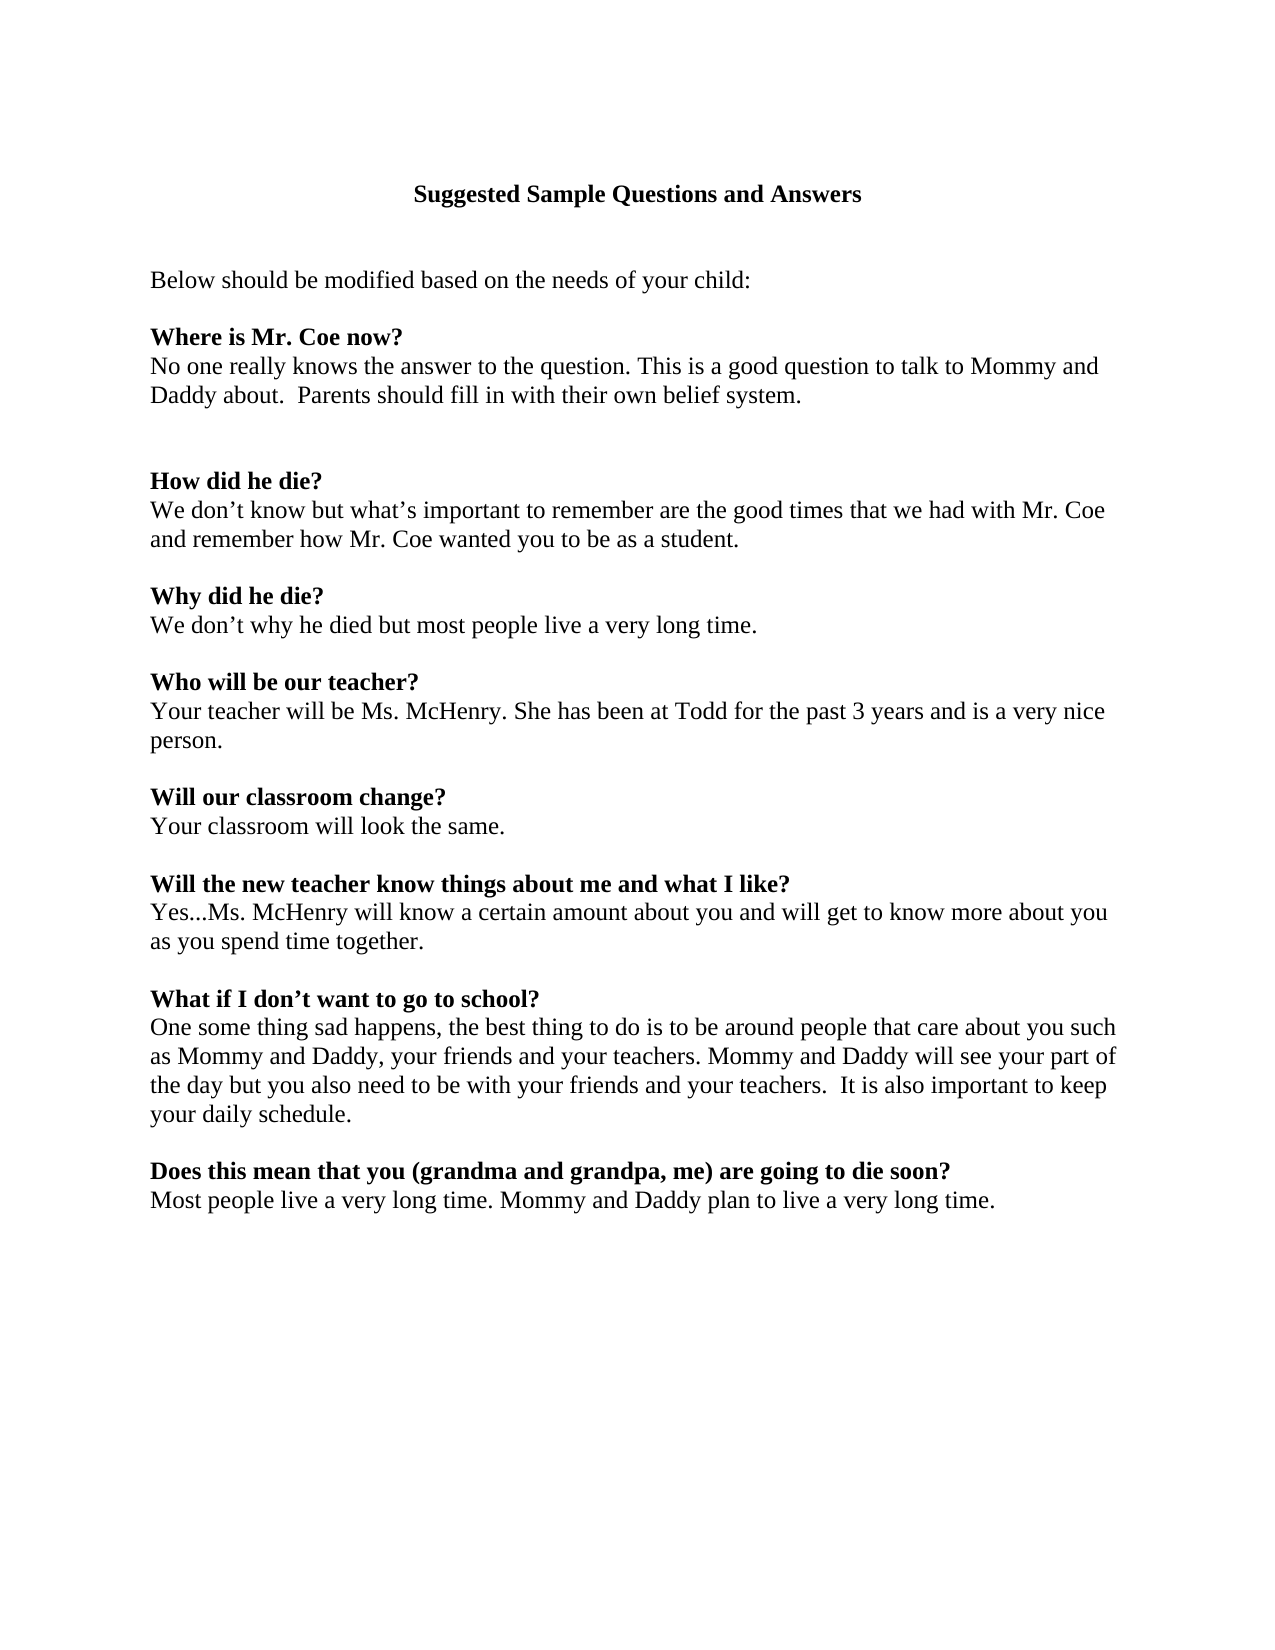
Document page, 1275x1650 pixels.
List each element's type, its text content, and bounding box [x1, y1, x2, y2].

text Suggested Sample Questions and Answers [150, 179, 1125, 207]
text Below should be modified based on the needs of your child: [150, 265, 1125, 294]
text How did he die? [150, 466, 1125, 495]
text Who will be our teacher? [150, 667, 1125, 696]
text What if I don’t want to go to school? [150, 984, 1125, 1012]
text We don’t why he died but most people live a very long time. [150, 610, 1125, 639]
text Your teacher will be Ms. McHenry. She has been at Todd for the past 3 years and is a very nice person. [150, 696, 1125, 754]
text We don’t know but what’s important to remember are the good times that we had with Mr. Coe and remember how Mr. Coe wanted you to be as a student. [150, 495, 1125, 552]
text Why did he die? [150, 581, 1125, 610]
text Most people live a very long time. Mommy and Daddy plan to live a very long time. [150, 1185, 1125, 1214]
text Your classroom will look the same. [150, 811, 1125, 840]
text Does this mean that you (grandma and grandpa, me) are going to die soon? [150, 1156, 1125, 1185]
text One some thing sad happens, the best thing to do is to be around people that care about you such as Mommy and Daddy, your friends and your teachers. Mommy and Daddy will see your part of the day but you also need to be with your friends and your teachers. It is also important to keep your daily schedule. [150, 1012, 1125, 1127]
text Will the new teacher know things about me and what I like? [150, 869, 1125, 897]
text Where is Mr. Coe now? [150, 322, 1125, 351]
text No one really knows the answer to the question. This is a good question to talk to Mommy and Daddy about. Parents should fill in with their own belief system. [150, 351, 1125, 409]
text Yes...Ms. McHenry will know a certain amount about you and will get to know more about you as you spend time together. [150, 897, 1125, 955]
text Will our classroom change? [150, 782, 1125, 811]
